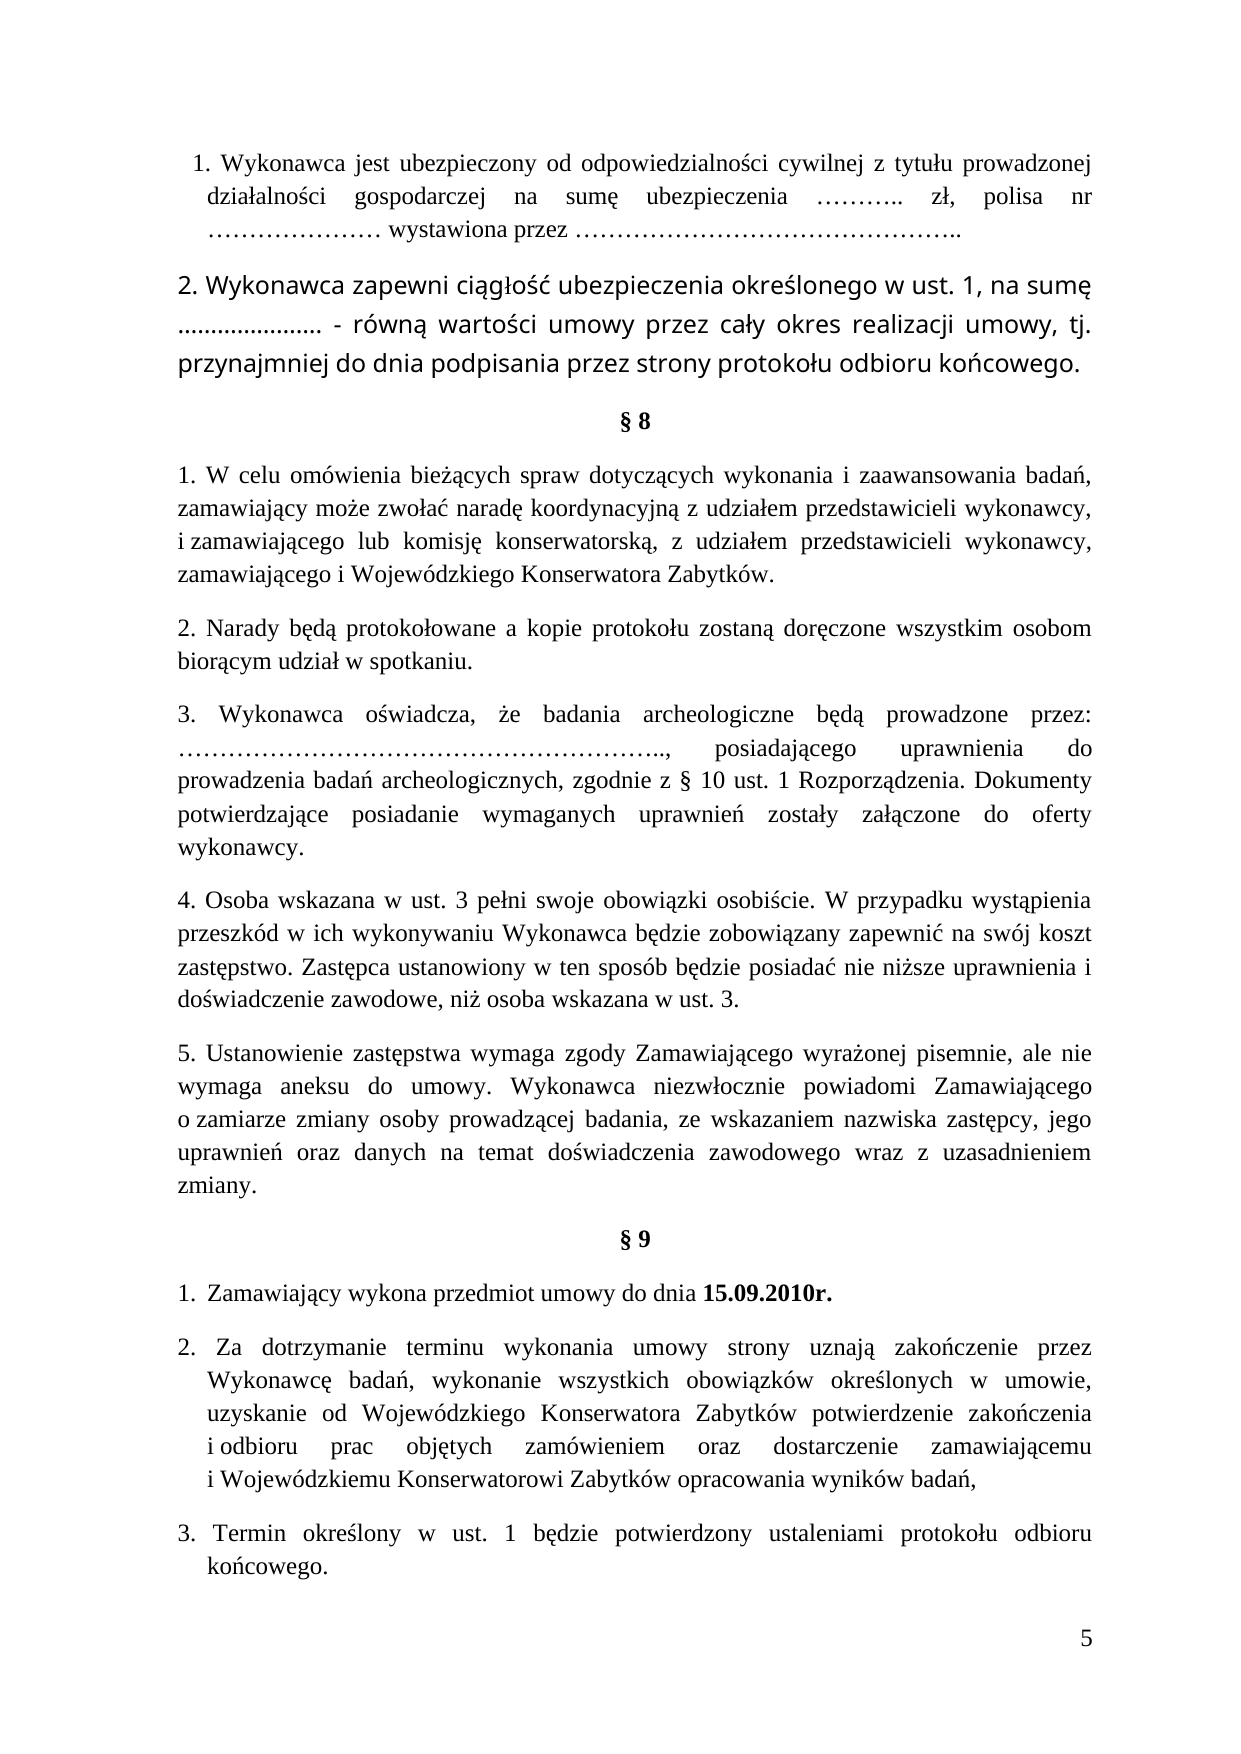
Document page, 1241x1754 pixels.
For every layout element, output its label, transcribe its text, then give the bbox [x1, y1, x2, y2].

text 2. Narady będą protokołowane a kopie protokołu zostaną doręczone wszystkim osobom biorącym udział w spotkaniu. [177, 613, 1092, 674]
text 3. Wykonawca oświadcza, że badania archeologiczne będą prowadzone przez: ………………………………………………….., posiadającego uprawnienia do prowadzenia badań archeologicznych, zgodnie z § 10 ust. 1 Rozporządzenia. Dokumenty potwierdzające posiadanie wymaganych uprawnień zostały załączone do oferty wykonawcy. [177, 699, 1092, 860]
text 3. Termin określony w ust. 1 będzie potwierdzony ustaleniami protokołu odbioru końcowego. [177, 1518, 1092, 1580]
text 1. Wykonawca jest ubezpieczony od odpowiedzialności cywilnej z tytułu prowadzonej działalności gospodarczej na sumę ubezpieczenia ……….. zł, polisa nr ………………… wystawiona przez ……………………………………….. [192, 148, 1092, 242]
text 1. W celu omówienia bieżących spraw dotyczących wykonania i zaawansowania badań, zamawiający może zwołać naradę koordynacyjną z udziałem przedstawicieli wykonawcy, i zamawiającego lub komisję konserwatorską, z udziałem przedstawicieli wykonawcy, zamawiającego i Wojewódzkiego Konserwatora Zabytków. [177, 460, 1092, 588]
text § 8 [177, 406, 1092, 435]
text 2. Za dotrzymanie terminu wykonania umowy strony uznają zakończenie przez Wykonawcę badań, wykonanie wszystkich obowiązków określonych w umowie, uzyskanie od Wojewódzkiego Konserwatora Zabytków potwierdzenie zakończenia i odbioru prac objętych zamówieniem oraz dostarczenie zamawiającemu i Wojewódzkiemu Konserwatorowi Zabytków opracowania wyników badań, [177, 1332, 1092, 1493]
text 2. Wykonawca zapewni ciągłość ubezpieczenia określonego w ust. 1, na sumę …………………. - równą wartości umowy przez cały okres realizacji umowy, tj. przynajmniej do dnia podpisania przez strony protokołu odbioru końcowego. [177, 268, 1092, 380]
text § 9 [177, 1224, 1092, 1253]
text 5. Ustanowienie zastępstwa wymaga zgody Zamawiającego wyrażonej pisemnie, ale nie wymaga aneksu do umowy. Wykonawca niezwłocznie powiadomi Zamawiającego o zamiarze zmiany osoby prowadzącej badania, ze wskazaniem nazwiska zastępcy, jego uprawnień oraz danych na temat doświadczenia zawodowego wraz z uzasadnieniem zmiany. [177, 1038, 1092, 1199]
text 1. Zamawiający wykona przedmiot umowy do dnia 15.09.2010r. [177, 1278, 1092, 1307]
text 4. Osoba wskazana w ust. 3 pełni swoje obowiązki osobiście. W przypadku wystąpienia przeszkód w ich wykonywaniu Wykonawca będzie zobowiązany zapewnić na swój koszt zastępstwo. Zastępca ustanowiony w ten sposób będzie posiadać nie niższe uprawnienia i doświadczenie zawodowe, niż osoba wskazana w ust. 3. [177, 886, 1092, 1013]
